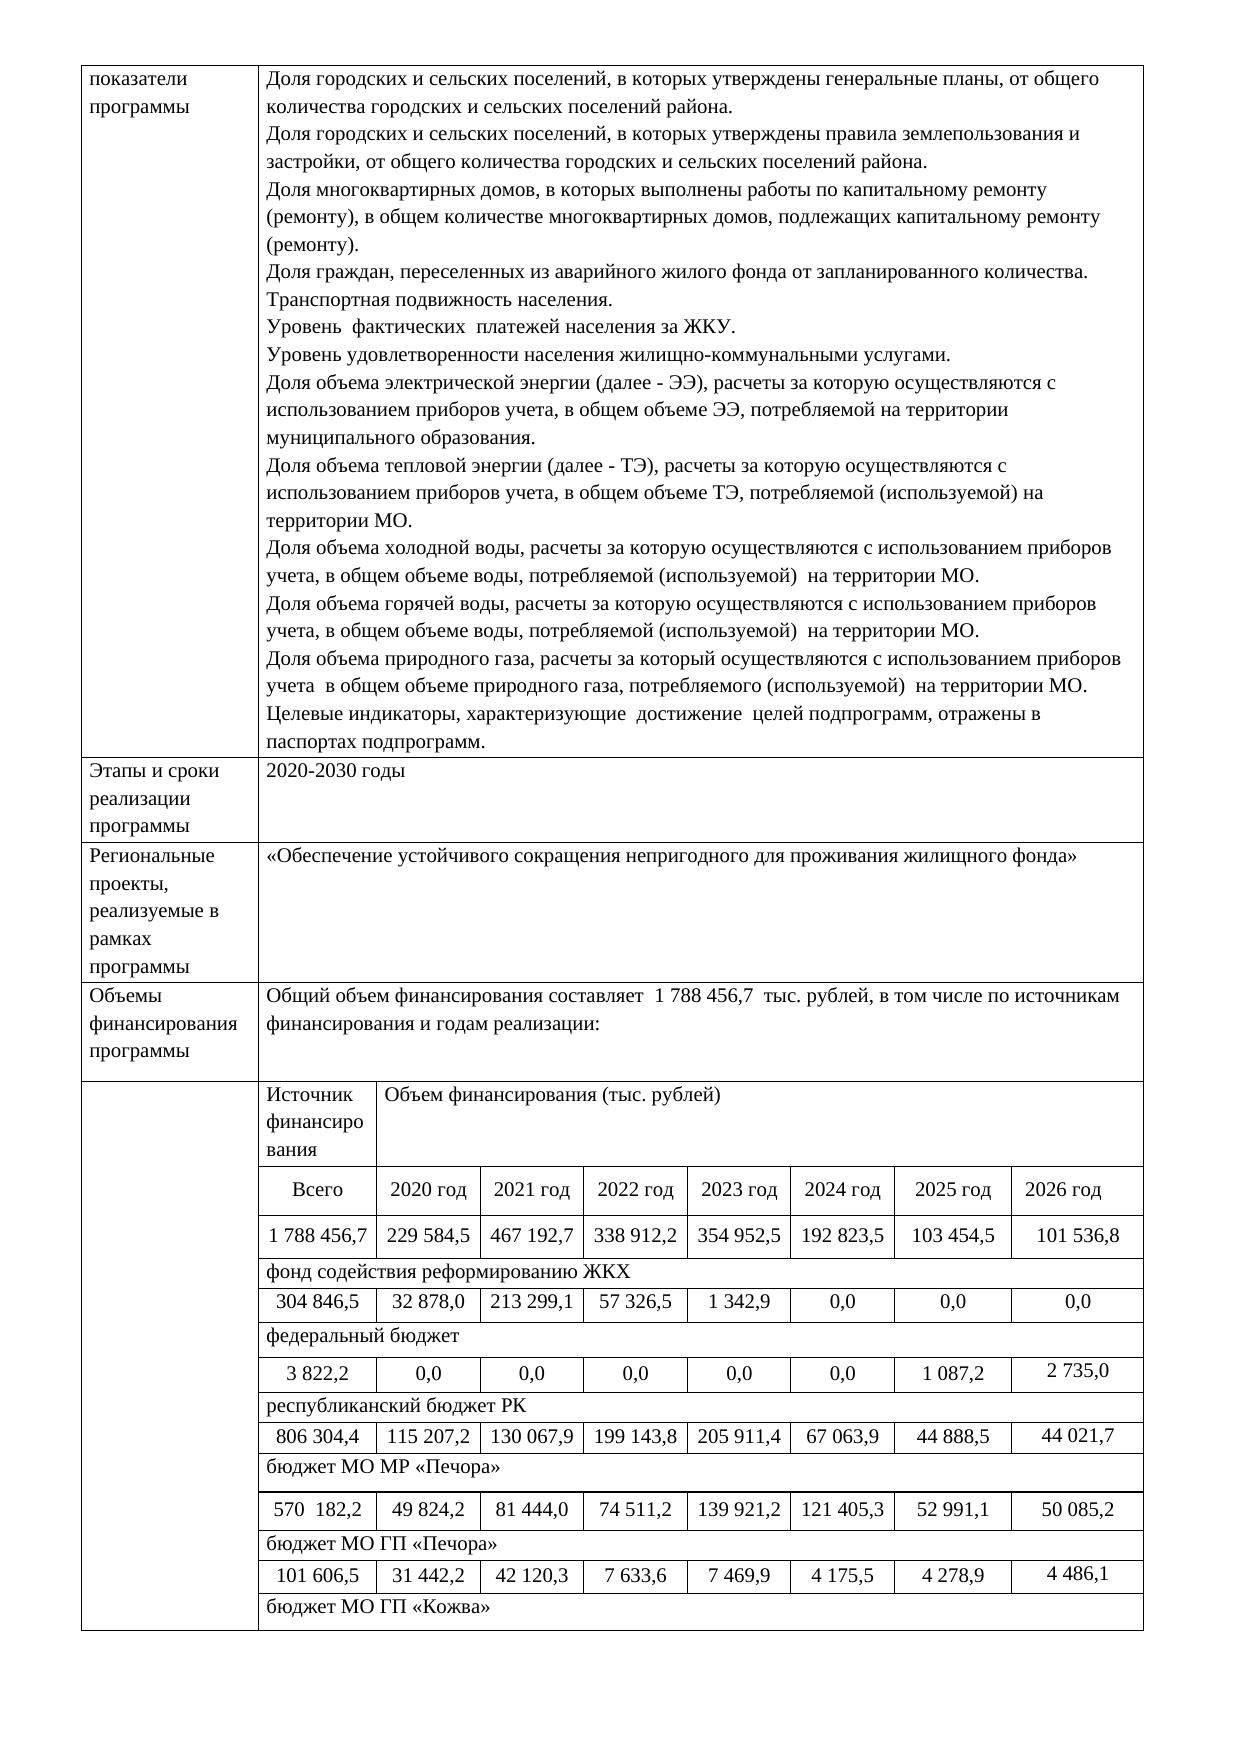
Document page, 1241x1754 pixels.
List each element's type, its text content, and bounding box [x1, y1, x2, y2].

table_cell бюджет МО ГП «Печора» [259, 1531, 1143, 1560]
table_cell 229 584,5 [377, 1216, 480, 1258]
table_cell [82, 1082, 258, 1630]
table_cell 1 087,2 [895, 1358, 1011, 1392]
table_cell 115 207,2 [377, 1423, 480, 1453]
table_cell 32 878,0 [377, 1289, 480, 1322]
table_cell 74 511,2 [584, 1493, 687, 1530]
table_cell Объем финансирования (тыс. рублей) [377, 1082, 1143, 1166]
table_cell Источник финансирования [259, 1082, 376, 1166]
table_cell 0,0 [688, 1358, 790, 1392]
table_cell 304 846,5 [259, 1289, 376, 1322]
table_cell 199 143,8 [584, 1423, 687, 1453]
table_cell 121 405,3 [791, 1493, 894, 1530]
table_cell бюджет МО МР «Печора» [259, 1454, 1143, 1491]
table_cell Региональные проекты, реализуемые в рамках программы [82, 843, 258, 982]
table_cell 467 192,7 [481, 1216, 583, 1258]
table_cell 0,0 [377, 1358, 480, 1392]
table_cell 2024 год [791, 1167, 894, 1215]
table_cell 0,0 [791, 1289, 894, 1322]
table_cell 101 606,5 [259, 1561, 376, 1593]
table_cell 7 633,6 [584, 1561, 687, 1593]
table_cell Объемы финансирования программы [82, 983, 258, 1081]
table_cell 570 182,2 [259, 1493, 376, 1530]
table_cell 130 067,9 [481, 1423, 583, 1453]
table_cell 50 085,2 [1012, 1493, 1143, 1530]
table_cell 2020-2030 годы [259, 758, 1143, 842]
table_cell 2025 год [895, 1167, 1011, 1215]
table_cell 52 991,1 [895, 1493, 1011, 1530]
table_cell 0,0 [895, 1289, 1011, 1322]
table_cell 1 788 456,7 [259, 1216, 376, 1258]
table_cell 4 278,9 [895, 1561, 1011, 1593]
table_cell 2026 год [1012, 1167, 1143, 1215]
table_cell 57 326,5 [584, 1289, 687, 1322]
table_cell Всего [259, 1167, 376, 1215]
table_cell 0,0 [1012, 1289, 1143, 1322]
table_cell 338 912,2 [584, 1216, 687, 1258]
table_cell 4 486,1 [1012, 1561, 1143, 1593]
table_cell Общий объем финансирования составляет 1 788 456,7 тыс. рублей, в том числе по источникам финансирования и годам реализации: [259, 983, 1143, 1081]
table_cell 49 824,2 [377, 1493, 480, 1530]
table_cell 0,0 [584, 1358, 687, 1392]
table_cell 354 952,5 [688, 1216, 790, 1258]
table_cell 101 536,8 [1012, 1216, 1143, 1258]
table_cell Целевые индикаторы и показатели программы [82, 66, 258, 757]
table_cell 42 120,3 [481, 1561, 583, 1593]
table_cell 44 021,7 [1012, 1423, 1143, 1453]
table_cell бюджет МО ГП «Кожва» [259, 1594, 1143, 1630]
table_cell 2021 год [481, 1167, 583, 1215]
table_cell 2023 год [688, 1167, 790, 1215]
table_cell 81 444,0 [481, 1493, 583, 1530]
table_cell фонд содействия реформированию ЖКХ [259, 1259, 1143, 1287]
table_cell федеральный бюджет [259, 1323, 1143, 1357]
table_cell 205 911,4 [688, 1423, 790, 1453]
table_cell 103 454,5 [895, 1216, 1011, 1258]
table_cell 1 342,9 [688, 1289, 790, 1322]
table_cell 31 442,2 [377, 1561, 480, 1593]
table_cell 0,0 [481, 1358, 583, 1392]
table_cell «Обеспечение устойчивого сокращения непригодного для проживания жилищного фонда» [259, 843, 1143, 982]
table_cell 139 921,2 [688, 1493, 790, 1530]
table_cell 192 823,5 [791, 1216, 894, 1258]
table_cell Этапы и сроки реализации программы [82, 758, 258, 842]
table_cell 0,0 [791, 1358, 894, 1392]
table_cell 4 175,5 [791, 1561, 894, 1593]
table_cell 806 304,4 [259, 1423, 376, 1453]
table_cell 44 888,5 [895, 1423, 1011, 1453]
table_cell 2 735,0 [1012, 1358, 1143, 1392]
table_cell 67 063,9 [791, 1423, 894, 1453]
table_cell 213 299,1 [481, 1289, 583, 1322]
table_cell 2020 год [377, 1167, 480, 1215]
table_cell республиканский бюджет РК [259, 1393, 1143, 1422]
table_cell 2022 год [584, 1167, 687, 1215]
table_cell 7 469,9 [688, 1561, 790, 1593]
table_cell 3 822,2 [259, 1358, 376, 1392]
